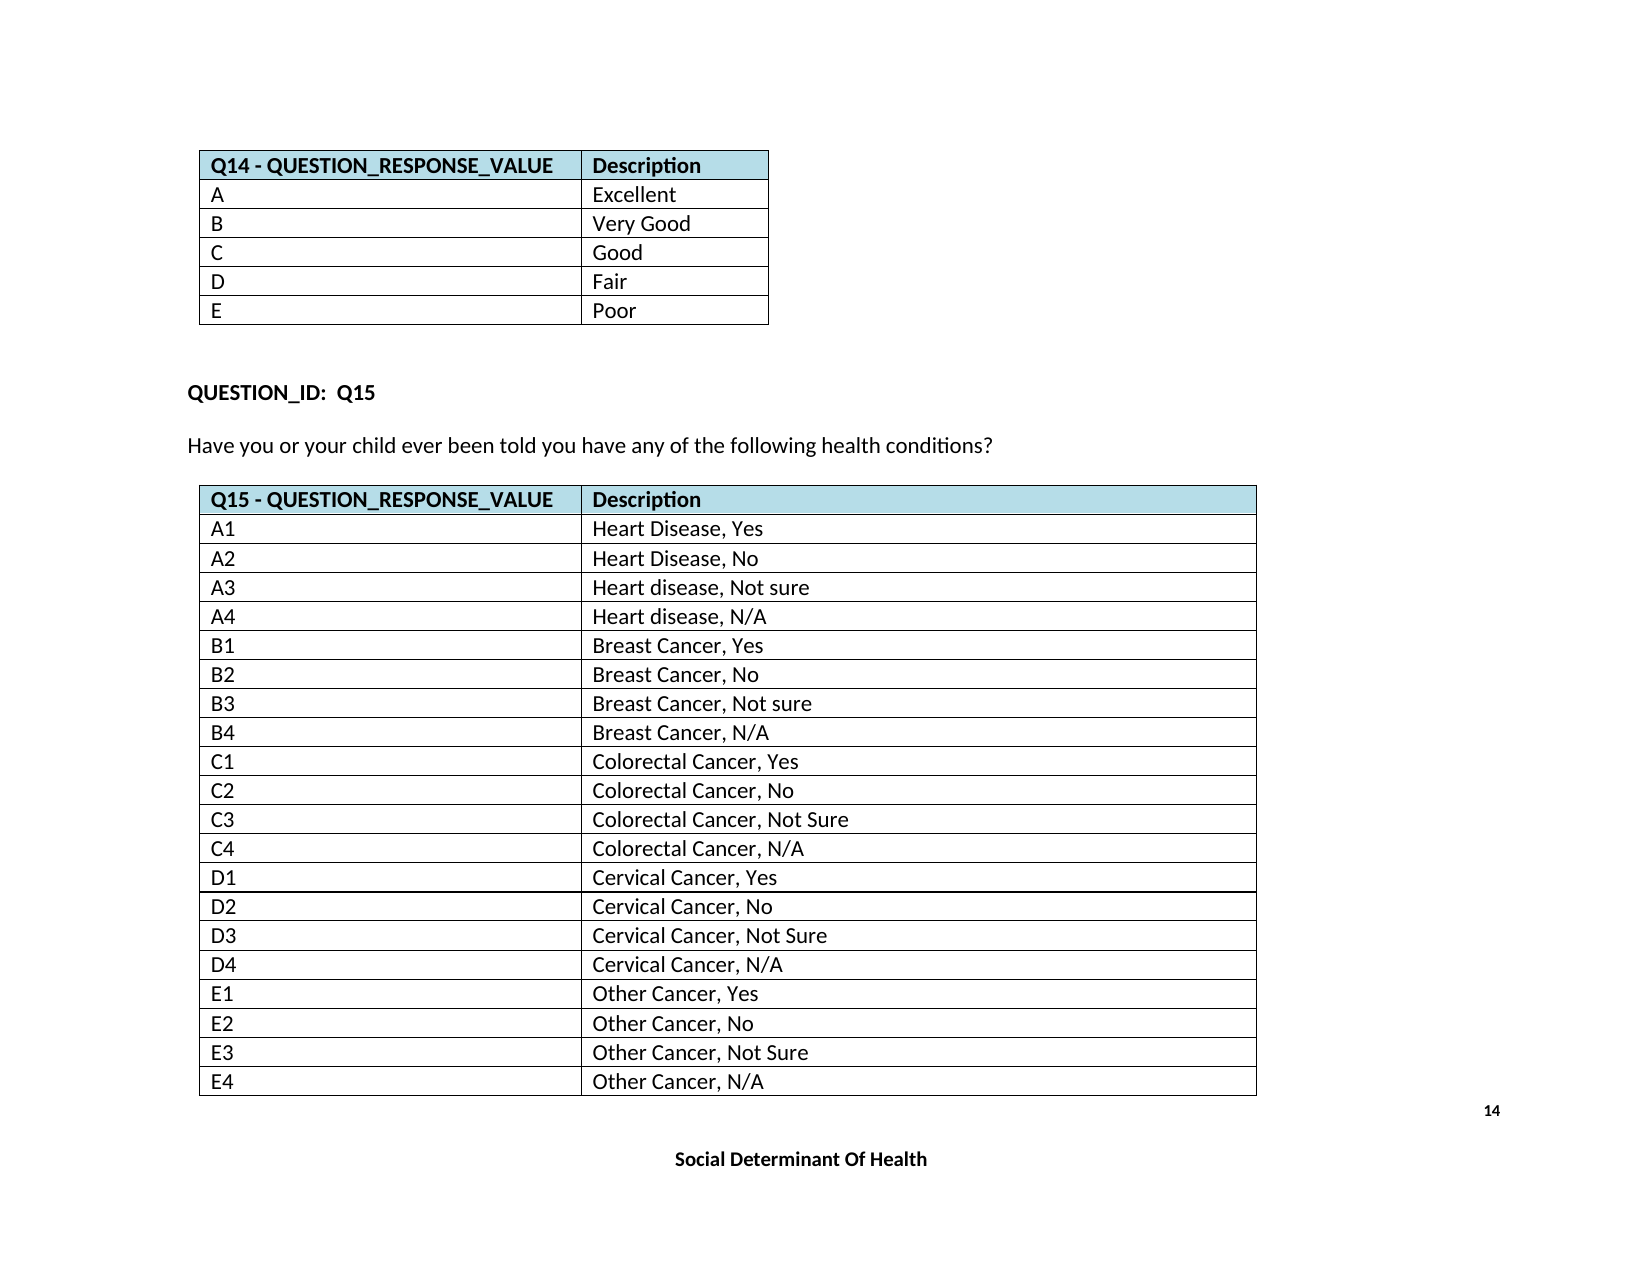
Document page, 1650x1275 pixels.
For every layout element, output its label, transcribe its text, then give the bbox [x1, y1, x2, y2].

table_cell Fair [582, 267, 768, 295]
table_cell E1 [200, 980, 581, 1008]
table_cell Heart disease, N/A [582, 602, 1256, 630]
table_cell D1 [200, 863, 581, 891]
table_cell B3 [200, 689, 581, 717]
table_header Description [582, 486, 1256, 513]
table_cell B [200, 209, 581, 237]
table_cell Other Cancer, Not Sure [582, 1038, 1256, 1066]
table_cell Very Good [582, 209, 768, 237]
table_cell D2 [200, 893, 581, 920]
table_cell C2 [200, 776, 581, 804]
table_cell Other Cancer, N/A [582, 1067, 1256, 1095]
table_cell C1 [200, 747, 581, 775]
table_header Q15 - QUESTION_RESPONSE_VALUE [200, 486, 581, 513]
table_cell B1 [200, 631, 581, 659]
table_cell A1 [200, 515, 581, 543]
table_cell D4 [200, 951, 581, 978]
table_cell Good [582, 238, 768, 266]
table_cell Colorectal Cancer, N/A [582, 834, 1256, 862]
table_cell Breast Cancer, Yes [582, 631, 1256, 659]
table_cell Cervical Cancer, No [582, 893, 1256, 920]
table_header Q14 - QUESTION_RESPONSE_VALUE [200, 151, 581, 179]
table_cell D3 [200, 921, 581, 949]
table_cell Breast Cancer, No [582, 660, 1256, 688]
table_cell Colorectal Cancer, Not Sure [582, 805, 1256, 833]
table_cell C [200, 238, 581, 266]
table_header Description [582, 151, 768, 179]
table_cell Excellent [582, 180, 768, 208]
text Have you or your child ever been told you have any of the following health conditions? [187, 431, 1500, 459]
table_cell Cervical Cancer, N/A [582, 951, 1256, 978]
table_cell E2 [200, 1009, 581, 1037]
table_cell D [200, 267, 581, 295]
table_cell E3 [200, 1038, 581, 1066]
table_cell A3 [200, 573, 581, 601]
table_cell Colorectal Cancer, Yes [582, 747, 1256, 775]
table_cell C3 [200, 805, 581, 833]
table_cell A2 [200, 544, 581, 572]
table_cell Cervical Cancer, Yes [582, 863, 1256, 891]
table_cell B2 [200, 660, 581, 688]
table_cell A [200, 180, 581, 208]
table_cell Poor [582, 296, 768, 324]
table_cell Other Cancer, No [582, 1009, 1256, 1037]
table_cell Colorectal Cancer, No [582, 776, 1256, 804]
table_cell E4 [200, 1067, 581, 1095]
table_cell Heart Disease, No [582, 544, 1256, 572]
table_cell Heart disease, Not sure [582, 573, 1256, 601]
table_cell Cervical Cancer, Not Sure [582, 921, 1256, 949]
table_cell Heart Disease, Yes [582, 515, 1256, 543]
table_cell Breast Cancer, Not sure [582, 689, 1256, 717]
table_cell A4 [200, 602, 581, 630]
table_cell Other Cancer, Yes [582, 980, 1256, 1008]
table_cell Breast Cancer, N/A [582, 718, 1256, 746]
table_cell E [200, 296, 581, 324]
table_cell C4 [200, 834, 581, 862]
table_cell B4 [200, 718, 581, 746]
text QUESTION_ID: Q15 [187, 378, 1500, 406]
